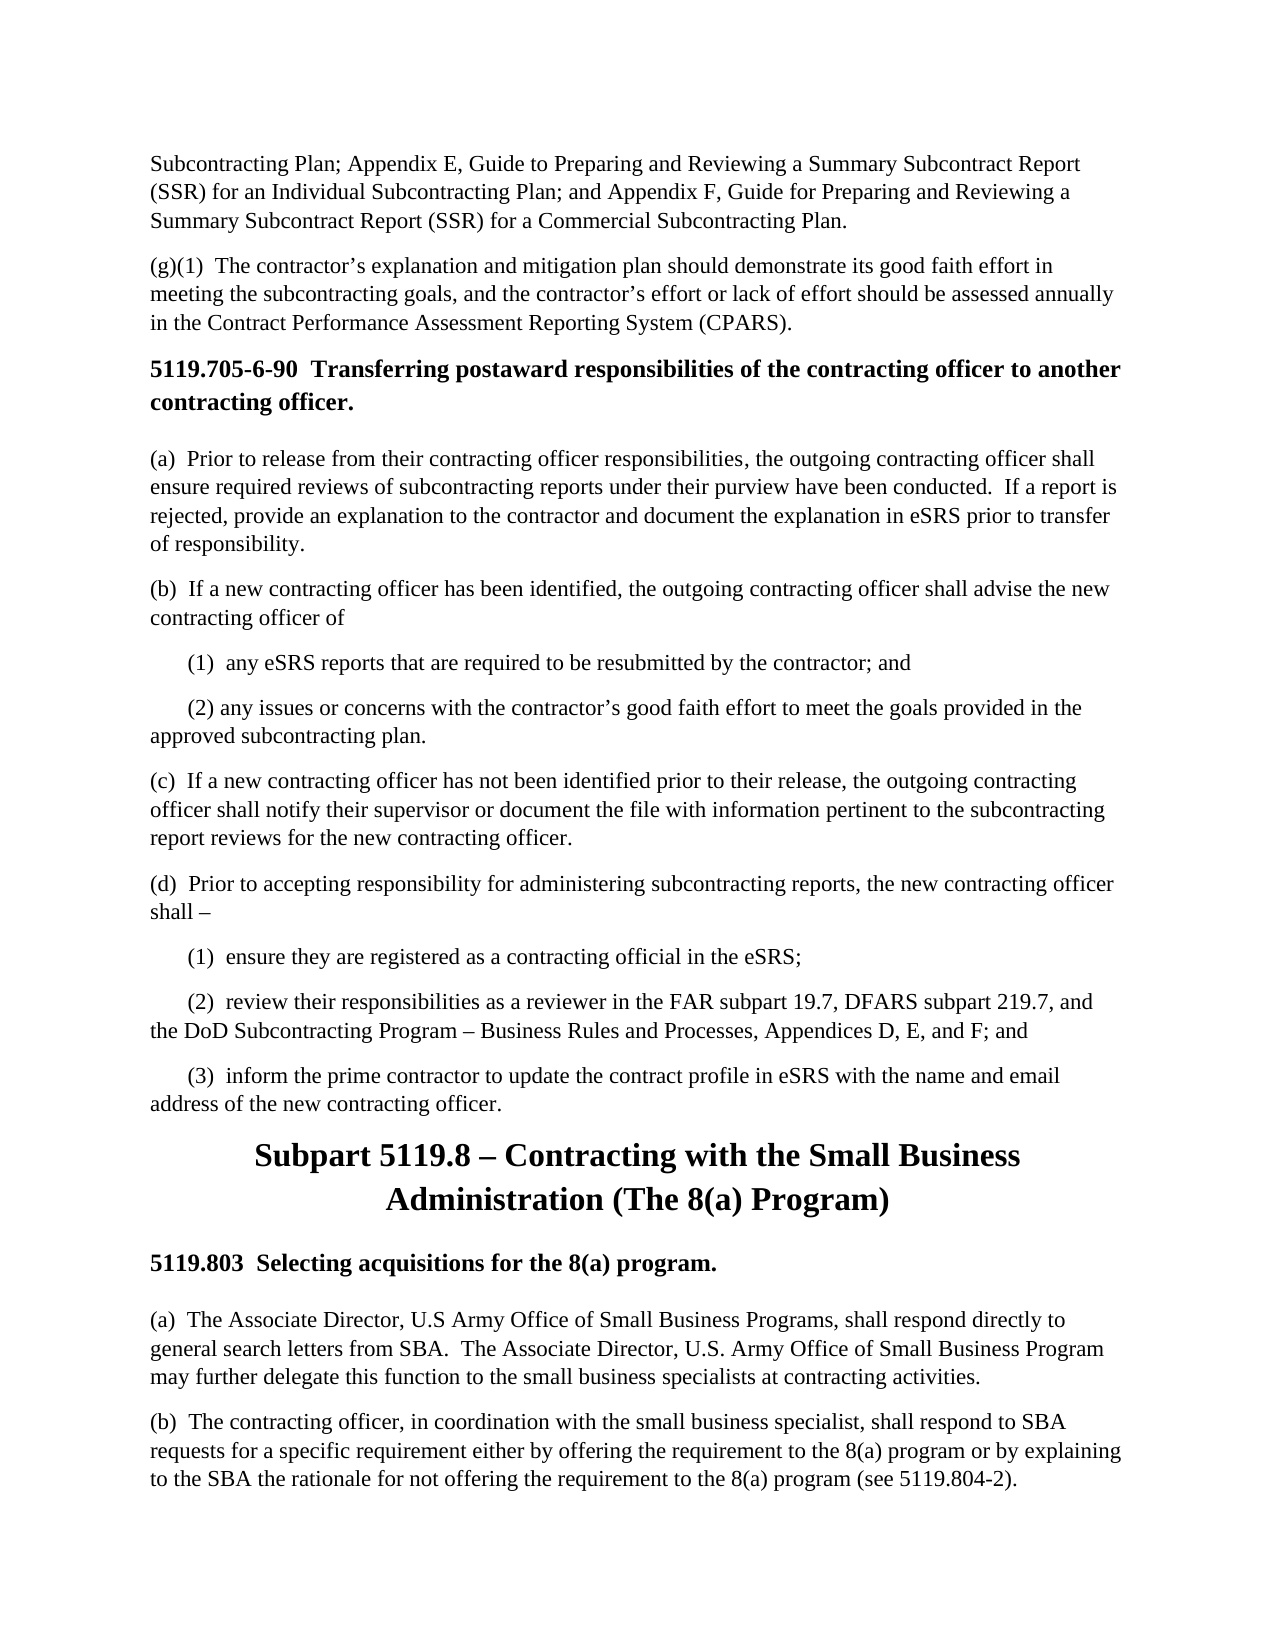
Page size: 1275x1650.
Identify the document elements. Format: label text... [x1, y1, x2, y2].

list (2) any issues or concerns with the contractor’s good faith effort to meet the goals provided in the approved subcontracting plan. [150, 694, 1125, 749]
list (a) The Associate Director, U.S Army Office of Small Business Programs, shall respond directly to general search letters from SBA. The Associate Director, U.S. Army Office of Small Business Program may further delegate this function to the small business specialists at contracting activities. [150, 1306, 1125, 1390]
list (1) ensure they are registered as a contracting official in the eSRS; [150, 943, 1125, 969]
list (g)(1) The contractor’s explanation and mitigation plan should demonstrate its good faith effort in meeting the subcontracting goals, and the contractor’s effort or lack of effort should be assessed annually in the Contract Performance Assessment Reporting System (CPARS). [150, 252, 1125, 335]
list (c) If a new contracting officer has not been identified prior to their release, the outgoing contracting officer shall notify their supervisor or document the file with information pertinent to the subcontracting report reviews for the new contracting officer. [150, 768, 1125, 851]
subtitle Subpart 5119.8 – Contracting with the Small Business Administration (The 8(a) Program) [150, 1135, 1125, 1218]
subtitle 5119.705-6-90 Transferring postaward responsibilities of the contracting officer to another contracting officer. [150, 354, 1125, 416]
list (a) Prior to release from their contracting officer responsibilities, the outgoing contracting officer shall ensure required reviews of subcontracting reports under their purview have been conducted. If a report is rejected, provide an explanation to the contractor and document the explanation in eSRS prior to transfer of responsibility. [150, 445, 1125, 557]
list (2) review their responsibilities as a reviewer in the FAR subpart 19.7, DFARS subpart 219.7, and the DoD Subcontracting Program – Business Rules and Processes, Appendices D, E, and F; and [150, 988, 1125, 1043]
subtitle 5119.803 Selecting acquisitions for the 8(a) program. [150, 1248, 1125, 1277]
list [150, 150, 1125, 233]
list (b) If a new contracting officer has been identified, the outgoing contracting officer shall advise the new contracting officer of [150, 575, 1125, 630]
list (d) Prior to accepting responsibility for administering subcontracting reports, the new contracting officer shall – [150, 869, 1125, 924]
list (1) any eSRS reports that are required to be resubmitted by the contractor; and [150, 649, 1125, 675]
list (b) The contracting officer, in coordination with the small business specialist, shall respond to SBA requests for a specific requirement either by offering the requirement to the 8(a) program or by explaining to the SBA the rationale for not offering the requirement to the 8(a) program (see 5119.804-2). [150, 1408, 1125, 1492]
list (3) inform the prime contractor to update the contract profile in eSRS with the name and email address of the new contracting officer. [150, 1062, 1125, 1117]
